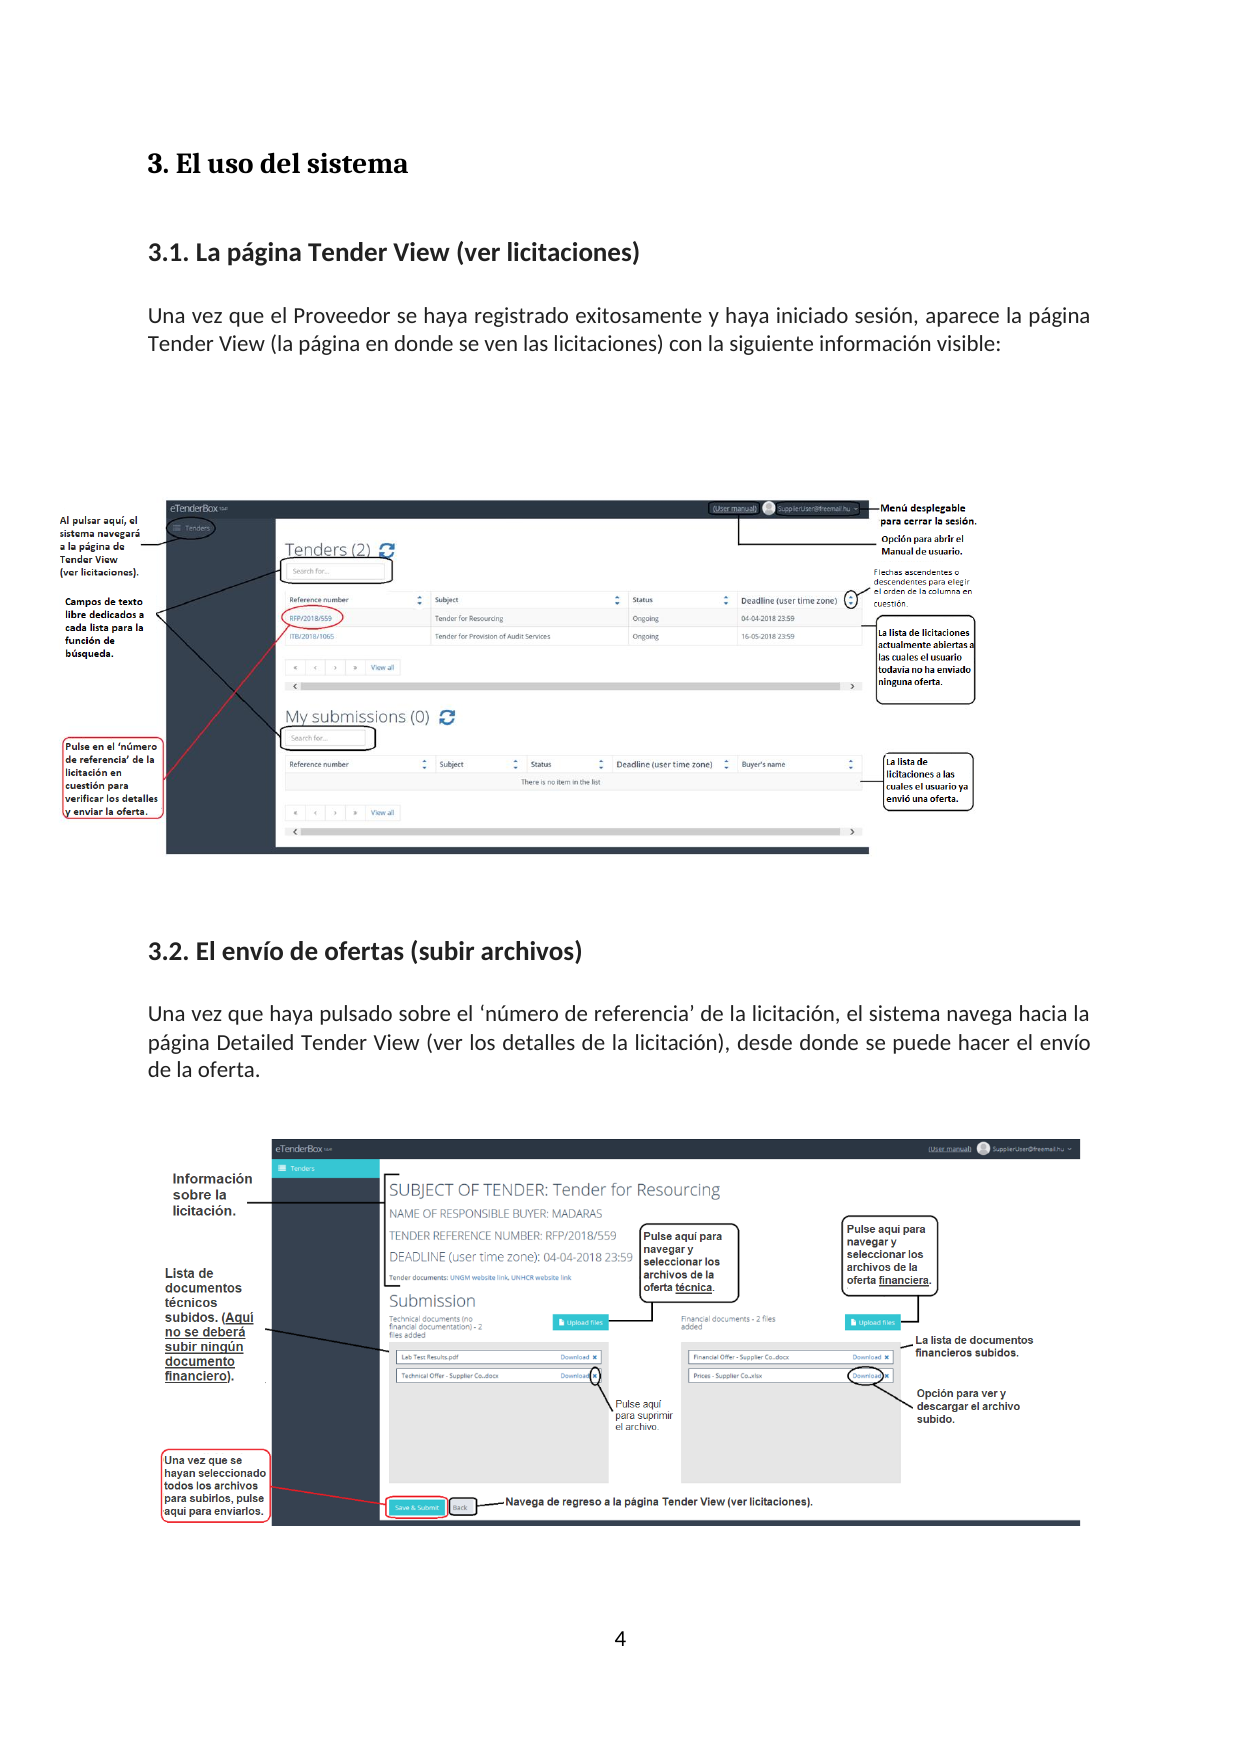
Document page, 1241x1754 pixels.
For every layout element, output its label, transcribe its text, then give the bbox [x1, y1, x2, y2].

subtitle 3.1. La página Tender View (ver licitaciones) [148, 235, 1093, 268]
subtitle 3.2. El envío de ofertas (subir archivos) [148, 934, 1093, 967]
picture [160, 1139, 1081, 1526]
text Una vez que haya pulsado sobre el ‘número de referencia’ de la licitación, el sistema navega hacia la página Detailed Tender View (ver los detalles de la licitación), desde donde se puede hacer el envío de la oferta. [148, 999, 1093, 1084]
picture [58, 497, 978, 857]
subtitle 3. El uso del sistema [148, 148, 1093, 181]
text Una vez que el Proveedor se haya registrado exitosamente y haya iniciado sesión, aparece la página Tender View (la página en donde se ven las licitaciones) con la siguiente información visible: [148, 301, 1093, 357]
